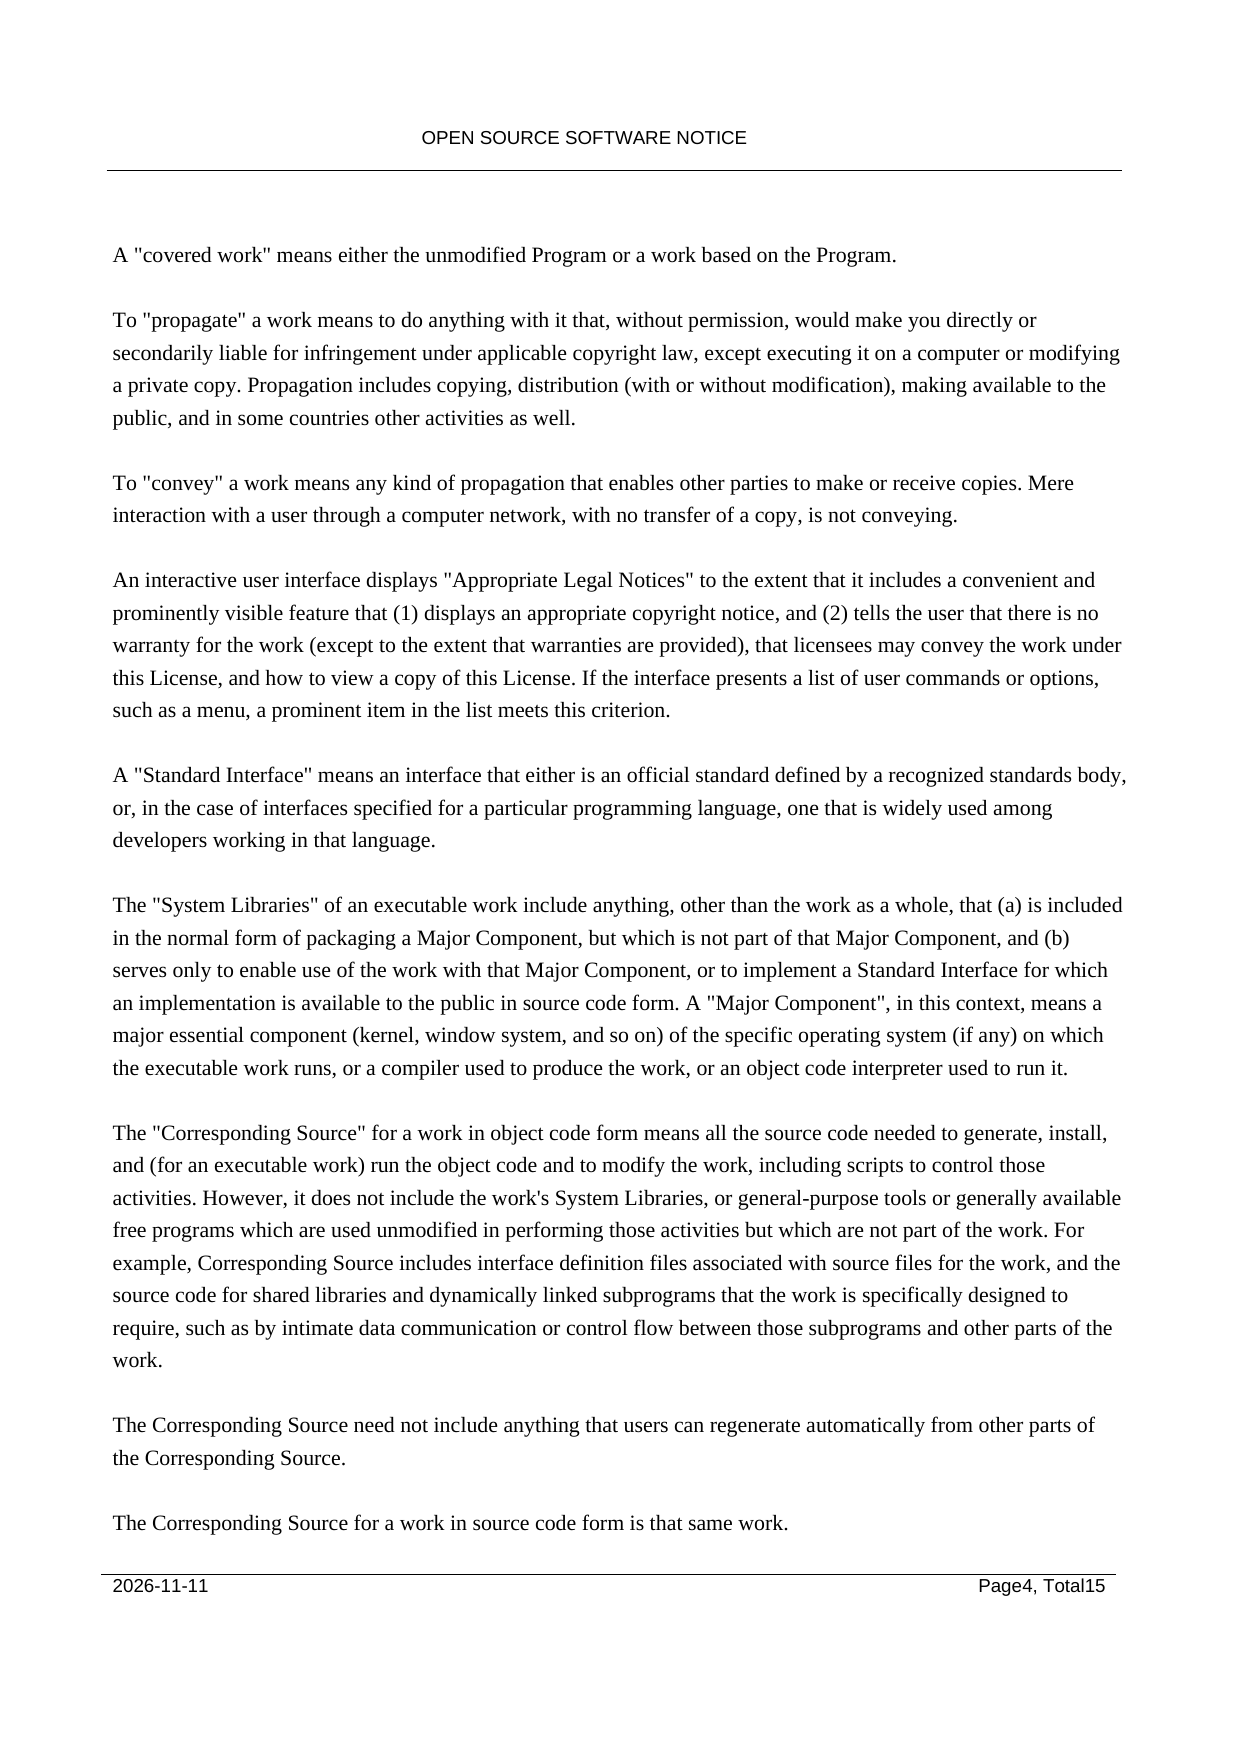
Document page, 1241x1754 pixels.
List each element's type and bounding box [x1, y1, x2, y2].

text [112, 206, 1128, 1539]
